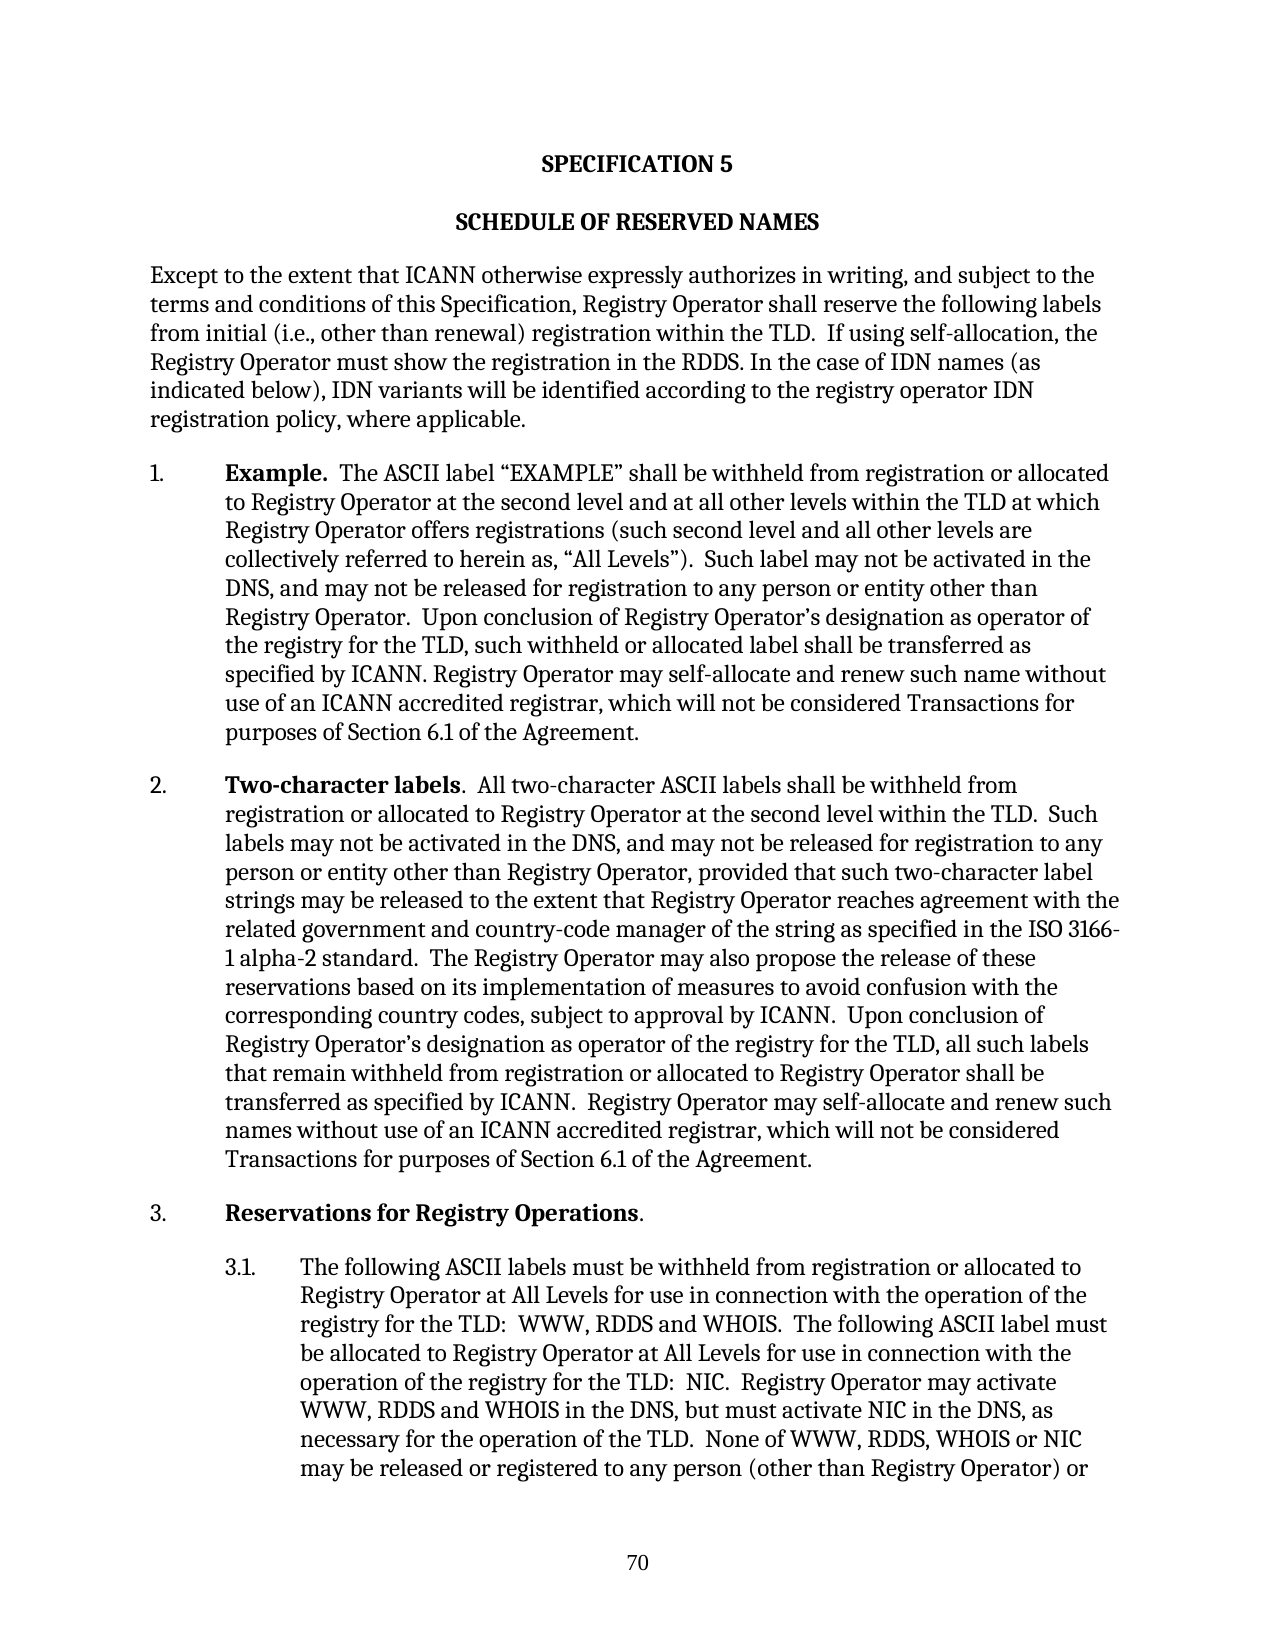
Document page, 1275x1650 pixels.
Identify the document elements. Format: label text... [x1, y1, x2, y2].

text SCHEDULE OF RESERVED NAMES [150, 150, 1125, 236]
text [225, 1252, 1125, 1482]
text Example. The ASCII label “EXAMPLE” shall be withheld from registration or allocated to Registry Operator at the second level and at all other levels within the TLD at which Registry Operator offers registrations (such second level and all other levels are collectively referred to herein as, “All Levels”). Such label may not be activated in the DNS, and may not be released for registration to any person or entity other than Registry Operator. Upon conclusion of Registry Operator’s designation as operator of the registry for the TLD, such withheld or allocated label shall be transferred as specified by ICANN. Registry Operator may self-allocate and renew such name without use of an ICANN accredited registrar, which will not be considered Transactions for purposes of Section 6.1 of the Agreement. [150, 459, 1125, 746]
text Reservations for Registry Operations. [150, 1199, 1125, 1227]
text Except to the extent that ICANN otherwise expressly authorizes in writing, and subject to the terms and conditions of this Specification, Registry Operator shall reserve the following labels from initial (i.e., other than renewal) registration within the TLD. If using self-allocation, the Registry Operator must show the registration in the RDDS. In the case of IDN names (as indicated below), IDN variants will be identified according to the registry operator IDN registration policy, where applicable. [150, 261, 1125, 434]
text Two-character labels. All two-character ASCII labels shall be withheld from registration or allocated to Registry Operator at the second level within the TLD. Such labels may not be activated in the DNS, and may not be released for registration to any person or entity other than Registry Operator, provided that such two-character label strings may be released to the extent that Registry Operator reaches agreement with the related government and country-code manager of the string as specified in the ISO 3166-1 alpha-2 standard. The Registry Operator may also propose the release of these reservations based on its implementation of measures to avoid confusion with the corresponding country codes, subject to approval by ICANN. Upon conclusion of Registry Operator’s designation as operator of the registry for the TLD, all such labels that remain withheld from registration or allocated to Registry Operator shall be transferred as specified by ICANN. Registry Operator may self-allocate and renew such names without use of an ICANN accredited registrar, which will not be considered Transactions for purposes of Section 6.1 of the Agreement. [150, 771, 1125, 1174]
